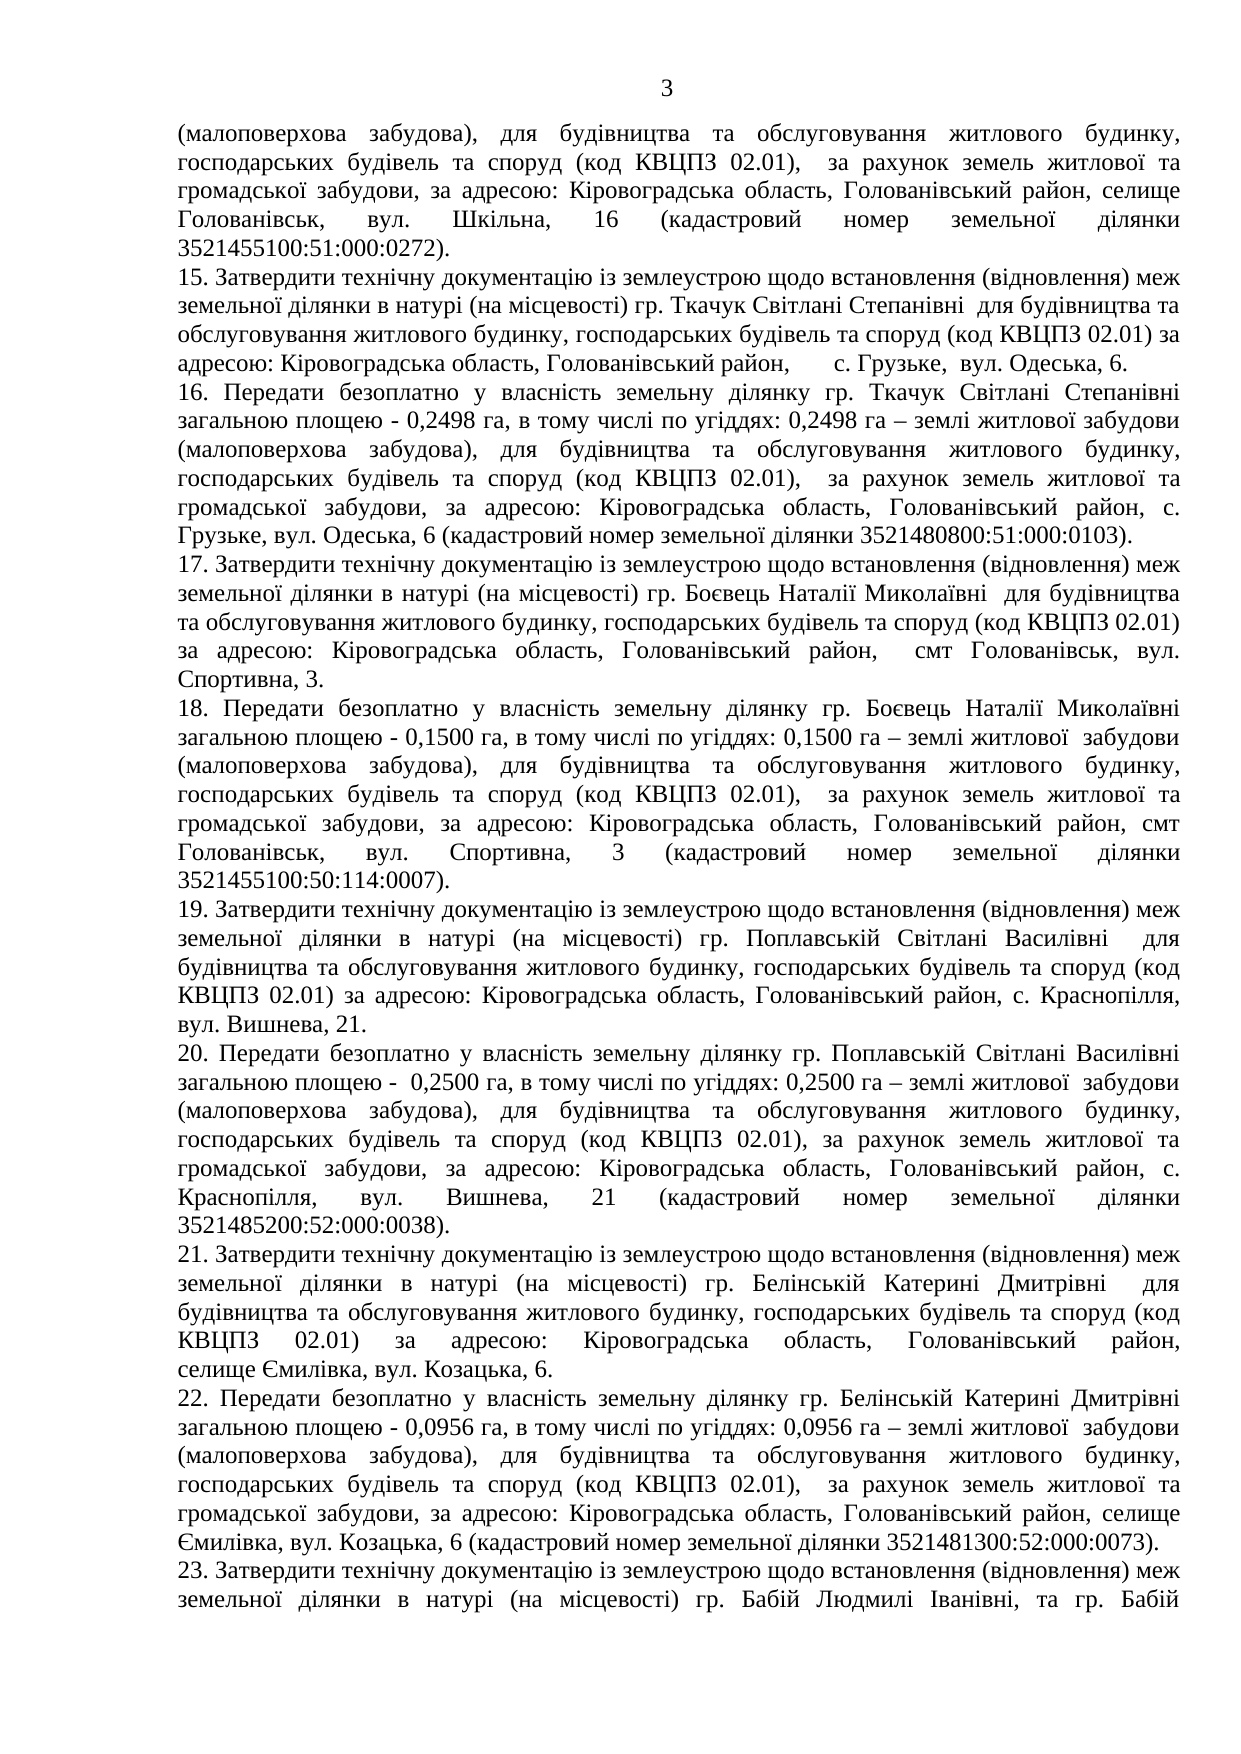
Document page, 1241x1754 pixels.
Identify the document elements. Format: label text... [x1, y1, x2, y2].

text 15. Затвердити технічну документацію із землеустрою щодо встановлення (відновлення) меж земельної ділянки в натурі (на місцевості) гр. Ткачук Світлані Степанівні для будівництва та обслуговування житлового будинку, господарських будівель та споруд (код КВЦПЗ 02.01) за адресою: Кіровоградська область, Голованівський район, с. Грузьке, вул. Одеська, 6. [177, 262, 1181, 377]
text 22. Передати безоплатно у власність земельну ділянку гр. Белінській Катерині Дмитрівні загальною площею - 0,0956 га, в тому числі по угіддях: 0,0956 га – землі житлової забудови (малоповерхова забудова), для будівництва та обслуговування житлового будинку, господарських будівель та споруд (код КВЦПЗ 02.01), за рахунок земель житлової та громадської забудови, за адресою: Кіровоградська область, Голованівський район, селище Ємилівка, вул. Козацька, 6 (кадастровий номер земельної ділянки 3521481300:52:000:0073). [177, 1383, 1181, 1556]
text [177, 1556, 1181, 1613]
text 18. Передати безоплатно у власність земельну ділянку гр. Боєвець Наталії Миколаївні загальною площею - 0,1500 га, в тому числі по угіддях: 0,1500 га – землі житлової забудови (малоповерхова забудова), для будівництва та обслуговування житлового будинку, господарських будівель та споруд (код КВЦПЗ 02.01), за рахунок земель житлової та громадської забудови, за адресою: Кіровоградська область, Голованівський район, смт Голованівськ, вул. Спортивна, 3 (кадастровий номер земельної ділянки 3521455100:50:114:0007). [177, 693, 1181, 894]
text 19. Затвердити технічну документацію із землеустрою щодо встановлення (відновлення) меж земельної ділянки в натурі (на місцевості) гр. Поплавській Світлані Василівні для будівництва та обслуговування житлового будинку, господарських будівель та споруд (код КВЦПЗ 02.01) за адресою: Кіровоградська область, Голованівський район, с. Краснопілля, вул. Вишнева, 21. [177, 894, 1181, 1038]
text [177, 118, 1181, 262]
text 17. Затвердити технічну документацію із землеустрою щодо встановлення (відновлення) меж земельної ділянки в натурі (на місцевості) гр. Боєвець Наталії Миколаївні для будівництва та обслуговування житлового будинку, господарських будівель та споруд (код КВЦПЗ 02.01) за адресою: Кіровоградська область, Голованівський район, смт Голованівськ, вул. Спортивна, 3. [177, 549, 1181, 693]
text 20. Передати безоплатно у власність земельну ділянку гр. Поплавській Світлані Василівні загальною площею - 0,2500 га, в тому числі по угіддях: 0,2500 га – землі житлової забудови (малоповерхова забудова), для будівництва та обслуговування житлового будинку, господарських будівель та споруд (код КВЦПЗ 02.01), за рахунок земель житлової та громадської забудови, за адресою: Кіровоградська область, Голованівський район, с. Краснопілля, вул. Вишнева, 21 (кадастровий номер земельної ділянки 3521485200:52:000:0038). [177, 1038, 1181, 1239]
text 21. Затвердити технічну документацію із землеустрою щодо встановлення (відновлення) меж земельної ділянки в натурі (на місцевості) гр. Белінській Катерині Дмитрівні для будівництва та обслуговування житлового будинку, господарських будівель та споруд (код КВЦПЗ 02.01) за адресою: Кіровоградська область, Голованівський район, селище Ємилівка, вул. Козацька, 6. [177, 1239, 1181, 1383]
text 16. Передати безоплатно у власність земельну ділянку гр. Ткачук Світлані Степанівні загальною площею - 0,2498 га, в тому числі по угіддях: 0,2498 га – землі житлової забудови (малоповерхова забудова), для будівництва та обслуговування житлового будинку, господарських будівель та споруд (код КВЦПЗ 02.01), за рахунок земель житлової та громадської забудови, за адресою: Кіровоградська область, Голованівський район, с. Грузьке, вул. Одеська, 6 (кадастровий номер земельної ділянки 3521480800:51:000:0103). [177, 377, 1181, 549]
